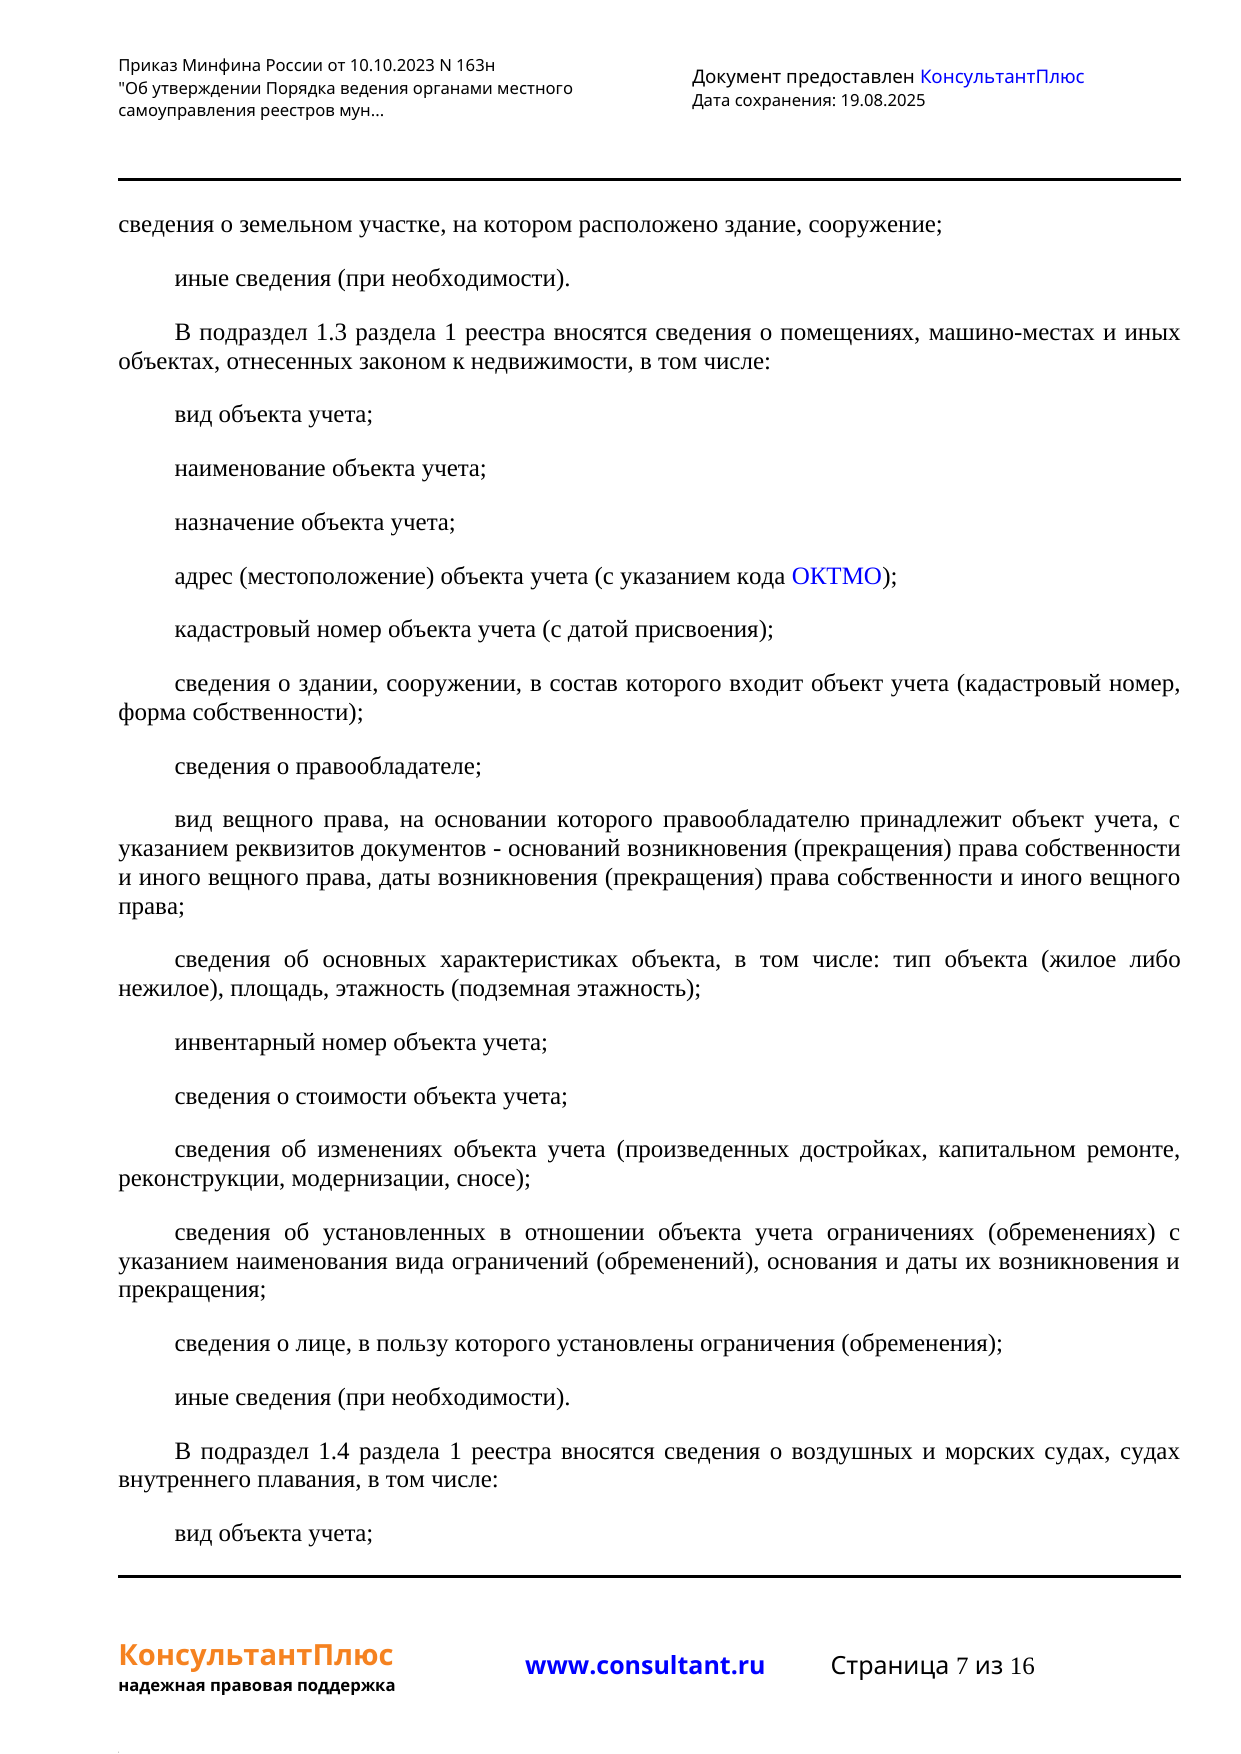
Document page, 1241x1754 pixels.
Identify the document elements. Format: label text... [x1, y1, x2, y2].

text сведения о правообладателе; [118, 751, 1181, 779]
text сведения об установленных в отношении объекта учета ограничениях (обременениях) с указанием наименования вида ограничений (обременений), основания и даты их возникновения и прекращения; [118, 1217, 1181, 1303]
text иные сведения (при необходимости). [118, 1382, 1181, 1411]
text сведения об основных характеристиках объекта, в том числе: тип объекта (жилое либо нежилое), площадь, этажность (подземная этажность); [118, 944, 1181, 1002]
text наименование объекта учета; [118, 453, 1181, 482]
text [118, 209, 1181, 238]
text В подраздел 1.3 раздела 1 реестра вносятся сведения о помещениях, машино-местах и иных объектах, отнесенных законом к недвижимости, в том числе: [118, 317, 1181, 374]
text кадастровый номер объекта учета (с датой присвоения); [118, 614, 1181, 643]
text адрес (местоположение) объекта учета (с указанием кода ОКТМО); [118, 561, 1181, 589]
text инвентарный номер объекта учета; [118, 1027, 1181, 1056]
text иные сведения (при необходимости). [118, 263, 1181, 292]
text сведения о стоимости объекта учета; [118, 1081, 1181, 1109]
text вид объекта учета; [118, 1518, 1181, 1547]
text В подраздел 1.4 раздела 1 реестра вносятся сведения о воздушных и морских судах, судах внутреннего плавания, в том числе: [118, 1436, 1181, 1493]
text вид объекта учета; [118, 399, 1181, 428]
text сведения о лице, в пользу которого установлены ограничения (обременения); [118, 1328, 1181, 1357]
text сведения об изменениях объекта учета (произведенных достройках, капитальном ремонте, реконструкции, модернизации, сносе); [118, 1134, 1181, 1192]
text назначение объекта учета; [118, 507, 1181, 536]
text сведения о здании, сооружении, в состав которого входит объект учета (кадастровый номер, форма собственности); [118, 668, 1181, 726]
text вид вещного права, на основании которого правообладателю принадлежит объект учета, с указанием реквизитов документов - оснований возникновения (прекращения) права собственности и иного вещного права, даты возникновения (прекращения) права собственности и иного вещного права; [118, 804, 1181, 919]
